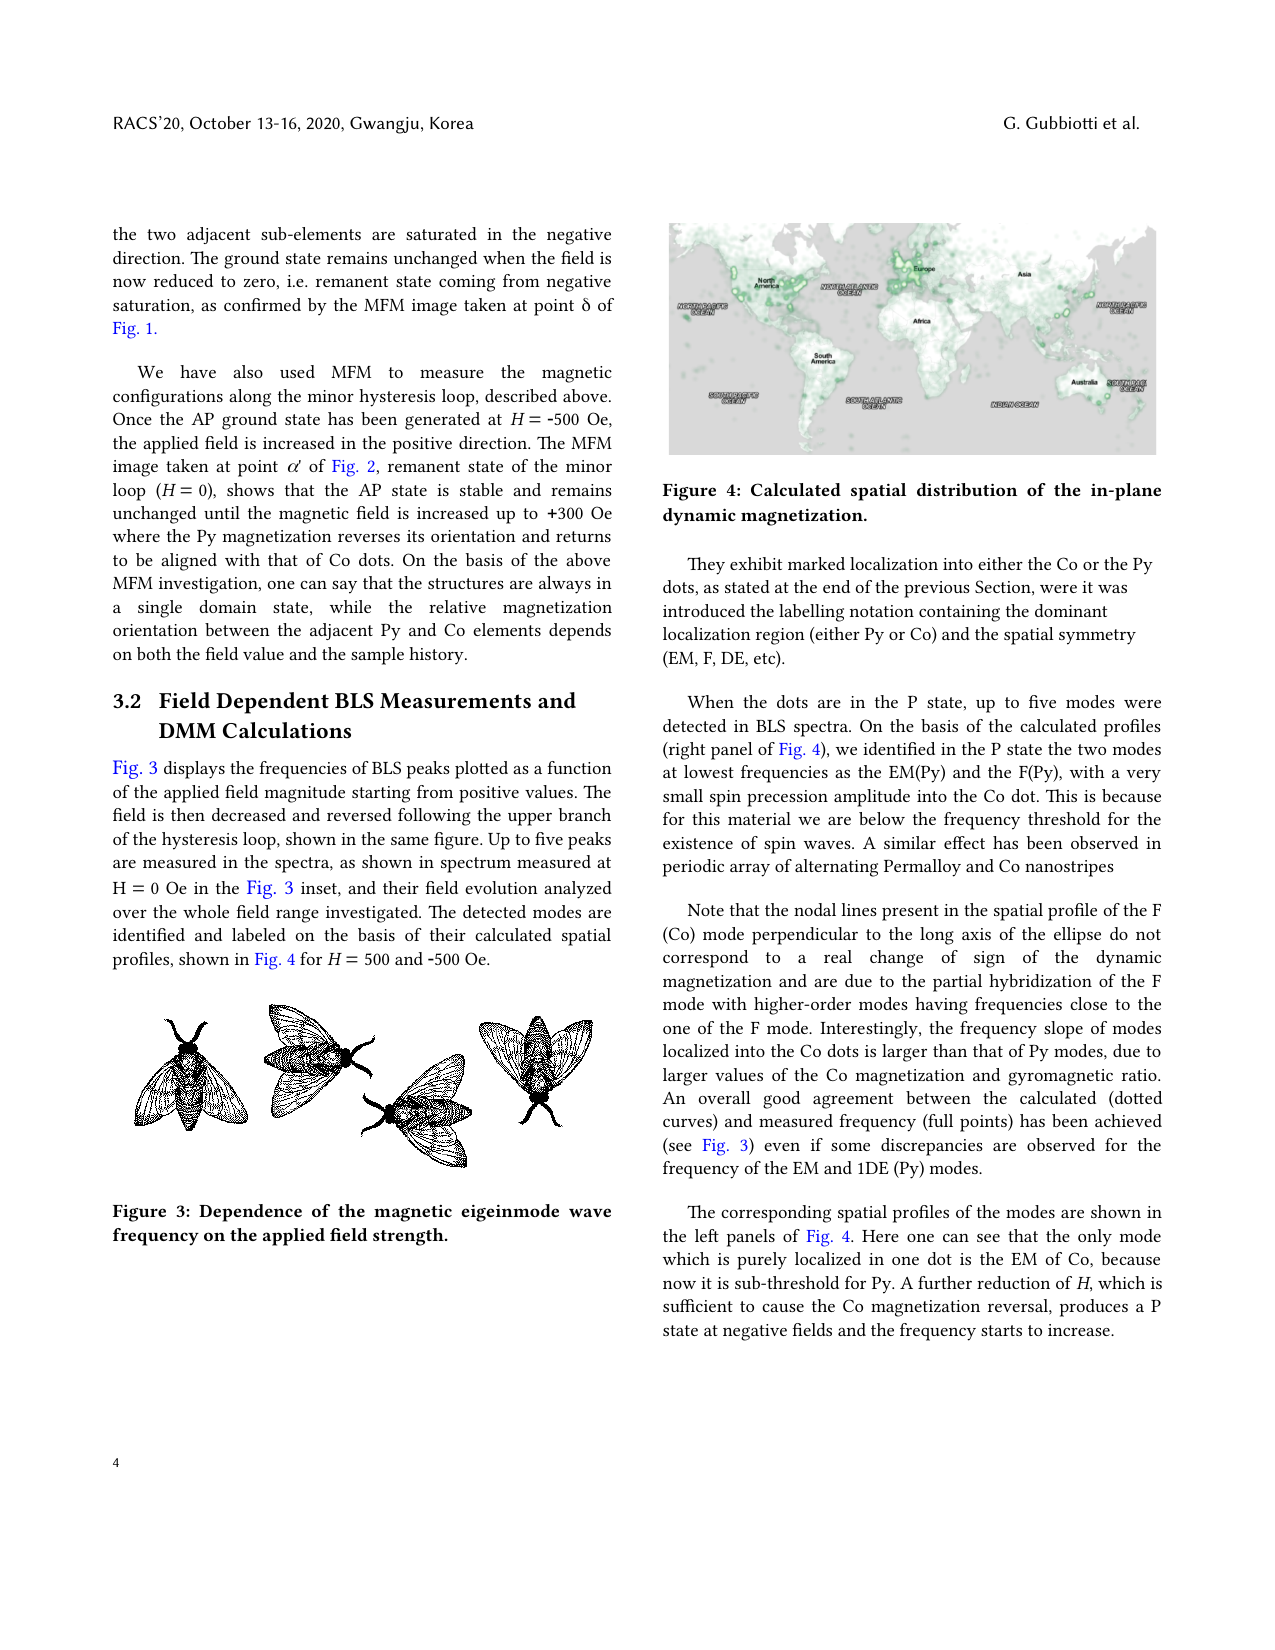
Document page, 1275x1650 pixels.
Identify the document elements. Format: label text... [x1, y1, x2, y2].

text Figure 4: Calculated spatial distribution of the in-plane dynamic magnetization. [662, 480, 1162, 526]
text Fig. 3 displays the frequencies of BLS peaks plotted as a function of the applied field magnitude starting from positive values. The field is then decreased and reversed following the upper branch of the hysteresis loop, shown in the same figure. Up to five peaks are measured in the spectra, as shown in spectrum measured at H 0 Oe in the Fig. 3 inset, and their field evolution analyzed over the whole field range investigated. The detected modes are identified and labeled on the basis of their calculated spatial profiles, shown in Fig. 4 for H 500 and 500 Oe. [112, 756, 612, 970]
text The corresponding spatial profiles of the modes are shown in the left panels of Fig. 4. Here one can see that the only mode which is purely localized in one dot is the EM of Co, because now it is sub-threshold for Py. A further reduction of H, which is sufficient to cause the Co magnetization reversal, produces a P state at negative fields and the frequency starts to increase. [662, 1202, 1162, 1341]
text We have also used MFM to measure the magnetic configurations along the minor hysteresis loop, described above. Once the AP ground state has been generated at H 500 Oe, the applied field is increased in the positive direction. The MFM image taken at point ' of Fig. 2, remanent state of the minor loop (H 0), shows that the AP state is stable and remains unchanged until the magnetic field is increased up to 300 Oe where the Py magnetization reverses its orientation and returns to be aligned with that of Co dots. On the basis of the above MFM investigation, one can say that the structures are always in a single domain state, while the relative magnetization orientation between the adjacent Py and Co elements depends on both the field value and the sample history. [112, 362, 612, 664]
text Note that the nodal lines present in the spatial profile of the F (Co) mode perpendicular to the long axis of the ellipse do not correspond to a real change of sign of the dynamic magnetization and are due to the partial hybridization of the F mode with higher-order modes having frequencies close to the one of the F mode. Interestingly, the frequency slope of modes localized into the Co dots is larger than that of Py modes, due to larger values of the Co magnetization and gyromagnetic ratio. An overall good agreement between the calculated (dotted curves) and measured frequency (full points) has been achieved (see Fig. 3) even if some discrepancies are observed for the frequency of the EM and 1DE (Py) modes. [662, 900, 1162, 1179]
text When the dots are in the P state, up to five modes were detected in BLS spectra. On the basis of the calculated profiles (right panel of Fig. 4), we identified in the P state the two modes at lowest frequencies as the EM(Py) and the F(Py), with a very small spin precession amplitude into the Co dot. This is because for this material we are below the frequency threshold for the existence of spin waves. A similar effect has been observed in periodic array of alternating Permalloy and Co nanostripes [662, 692, 1162, 877]
picture [668, 223, 1157, 455]
text 3.2 Field Dependent BLS Measurements and DMM Calculations [112, 687, 612, 744]
text Figure 3: Dependence of the magnetic eigeinmode wave frequency on the applied field strength. [112, 1200, 612, 1246]
text They exhibit marked localization into either the Co or the Py dots, as stated at the end of the previous Section, were it was introduced the labelling notation containing the dominant localization region (either Py or Co) and the spatial symmetry (EM, F, DE, etc). [662, 554, 1162, 669]
